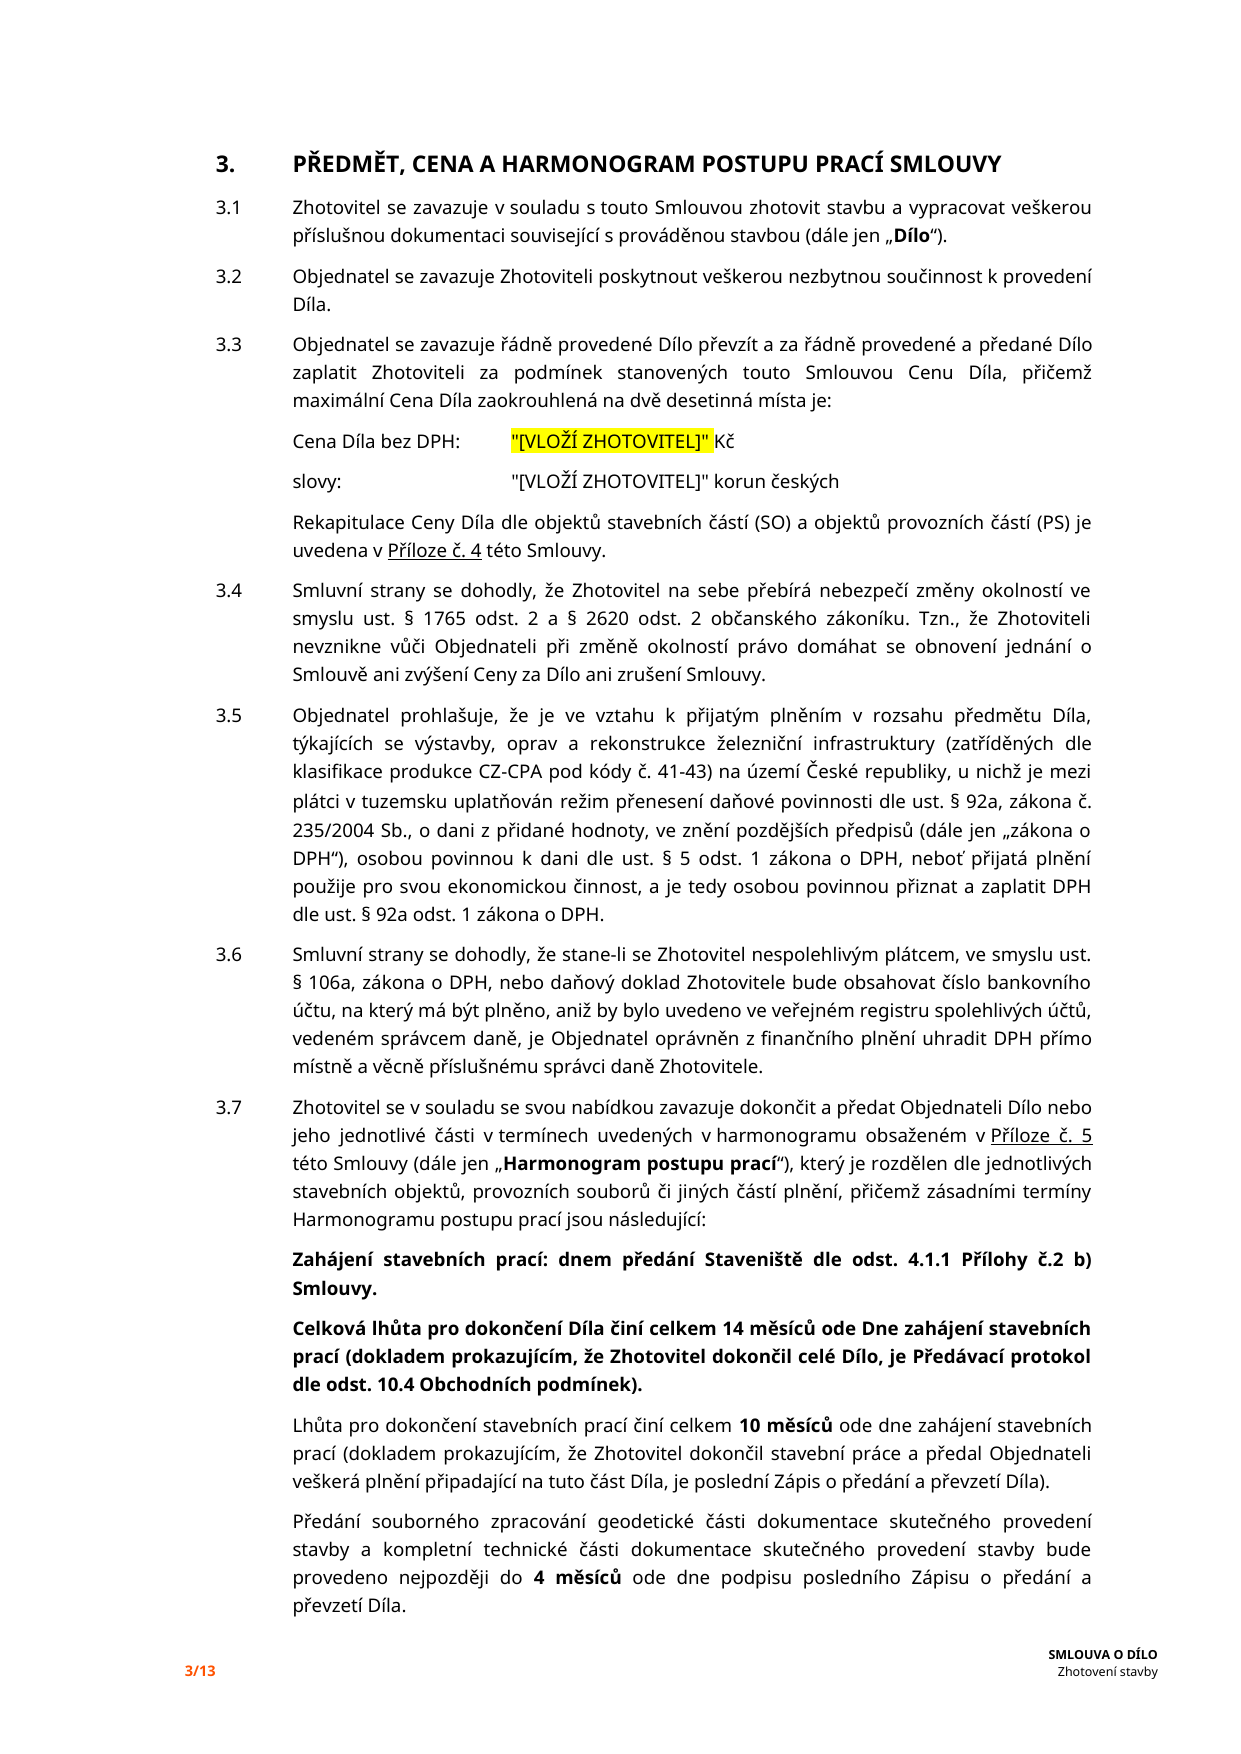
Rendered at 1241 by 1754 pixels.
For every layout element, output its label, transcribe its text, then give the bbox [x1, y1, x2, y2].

text Objednatel prohlašuje, že je ve vztahu k přijatým plněním v rozsahu předmětu Díla, týkajících se výstavby, oprav a rekonstrukce železniční infrastruktury (zatříděných dle klasifikace produkce CZ-CPA pod kódy č. 41-43) na území České republiky, u nichž je mezi plátci v tuzemsku uplatňován režim přenesení daňové povinnosti dle ust. § 92a, zákona č. 235/2004 Sb., o dani z přidané hodnoty, ve znění pozdějších předpisů (dále jen „zákona o DPH“), osobou povinnou k dani dle ust. § 5 odst. 1 zákona o DPH, neboť přijatá plnění použije pro svou ekonomickou činnost, a je tedy osobou povinnou přiznat a zaplatit DPH dle ust. § 92a odst. 1 zákona o DPH. [216, 702, 1093, 927]
text Lhůta pro dokončení stavebních prací činí celkem 10 měsíců ode dne zahájení stavebních prací (dokladem prokazujícím, že Zhotovitel dokončil stavební práce a předal Objednateli veškerá plnění připadající na tuto část Díla, je poslední Zápis o předání a převzetí Díla). [292, 1412, 1093, 1493]
text Smluvní strany se dohodly, že stane-li se Zhotovitel nespolehlivým plátcem, ve smyslu ust. § 106a, zákona o DPH, nebo daňový doklad Zhotovitele bude obsahovat číslo bankovního účtu, na který má být plněno, aniž by bylo uvedeno ve veřejném registru spolehlivých účtů, vedeném správcem daně, je Objednatel oprávněn z finančního plnění uhradit DPH přímo místně a věcně příslušnému správci daně Zhotovitele. [216, 942, 1093, 1079]
text Cena Díla bez DPH: Kč [714, 428, 1093, 453]
text Zahájení stavebních prací: dnem předání Staveniště dle odst. 4.1.1 Přílohy č.2 b) Smlouvy. [292, 1247, 1093, 1300]
text Zhotovitel se zavazuje v souladu s touto Smlouvou zhotovit stavbu a vypracovat veškerou příslušnou dokumentaci související s prováděnou stavbou (dále jen „Dílo“). [216, 194, 1093, 248]
text Celková lhůta pro dokončení Díla činí celkem 14 měsíců ode Dne zahájení stavebních prací (dokladem prokazujícím, že Zhotovitel dokončil celé Dílo, je Předávací protokol dle odst. 10.4 Obchodních podmínek). [292, 1315, 1093, 1397]
text slovy: korun českých [292, 468, 1093, 494]
text Zhotovitel se v souladu se svou nabídkou zavazuje dokončit a předat Objednateli Dílo nebo jeho jednotlivé části v termínech uvedených v harmonogramu obsaženém v Příloze č. 5 této Smlouvy (dále jen „Harmonogram postupu prací“), který je rozdělen dle jednotlivých stavebních objektů, provozních souborů či jiných částí plnění, přičemž zásadními termíny Harmonogramu postupu prací jsou následující: [216, 1094, 1093, 1232]
text Rekapitulace Ceny Díla dle objektů stavebních částí (SO) a objektů provozních částí (PS) je uvedena v Příloze č. 4 této Smlouvy. [292, 509, 1093, 563]
text Předání souborného zpracování geodetické části dokumentace skutečného provedení stavby a kompletní technické části dokumentace skutečného provedení stavby bude provedeno nejpozději do 4 měsíců ode dne podpisu posledního Zápisu o předání a převzetí Díla. [292, 1508, 1093, 1618]
text Smluvní strany se dohodly, že Zhotovitel na sebe přebírá nebezpečí změny okolností ve smyslu ust. § 1765 odst. 2 a § 2620 odst. 2 občanského zákoníku. Tzn., že Zhotoviteli nevznikne vůči Objednateli při změně okolností právo domáhat se obnovení jednání o Smlouvě ani zvýšení Ceny za Dílo ani zrušení Smlouvy. [216, 578, 1093, 687]
text PŘEDMĚT, CENA A HARMONOGRAM POSTUPU PRACÍ SMLOUVY [216, 147, 1093, 179]
text Objednatel se zavazuje řádně provedené Dílo převzít a za řádně provedené a předané Dílo zaplatit Zhotoviteli za podmínek stanovených touto Smlouvou Cenu Díla, přičemž maximální Cena Díla zaokrouhlená na dvě desetinná místa je: [216, 331, 1093, 413]
text Objednatel se zavazuje Zhotoviteli poskytnout veškerou nezbytnou součinnost k provedení Díla. [216, 263, 1093, 316]
text Cena Díla bez DPH: Kč [292, 428, 511, 453]
